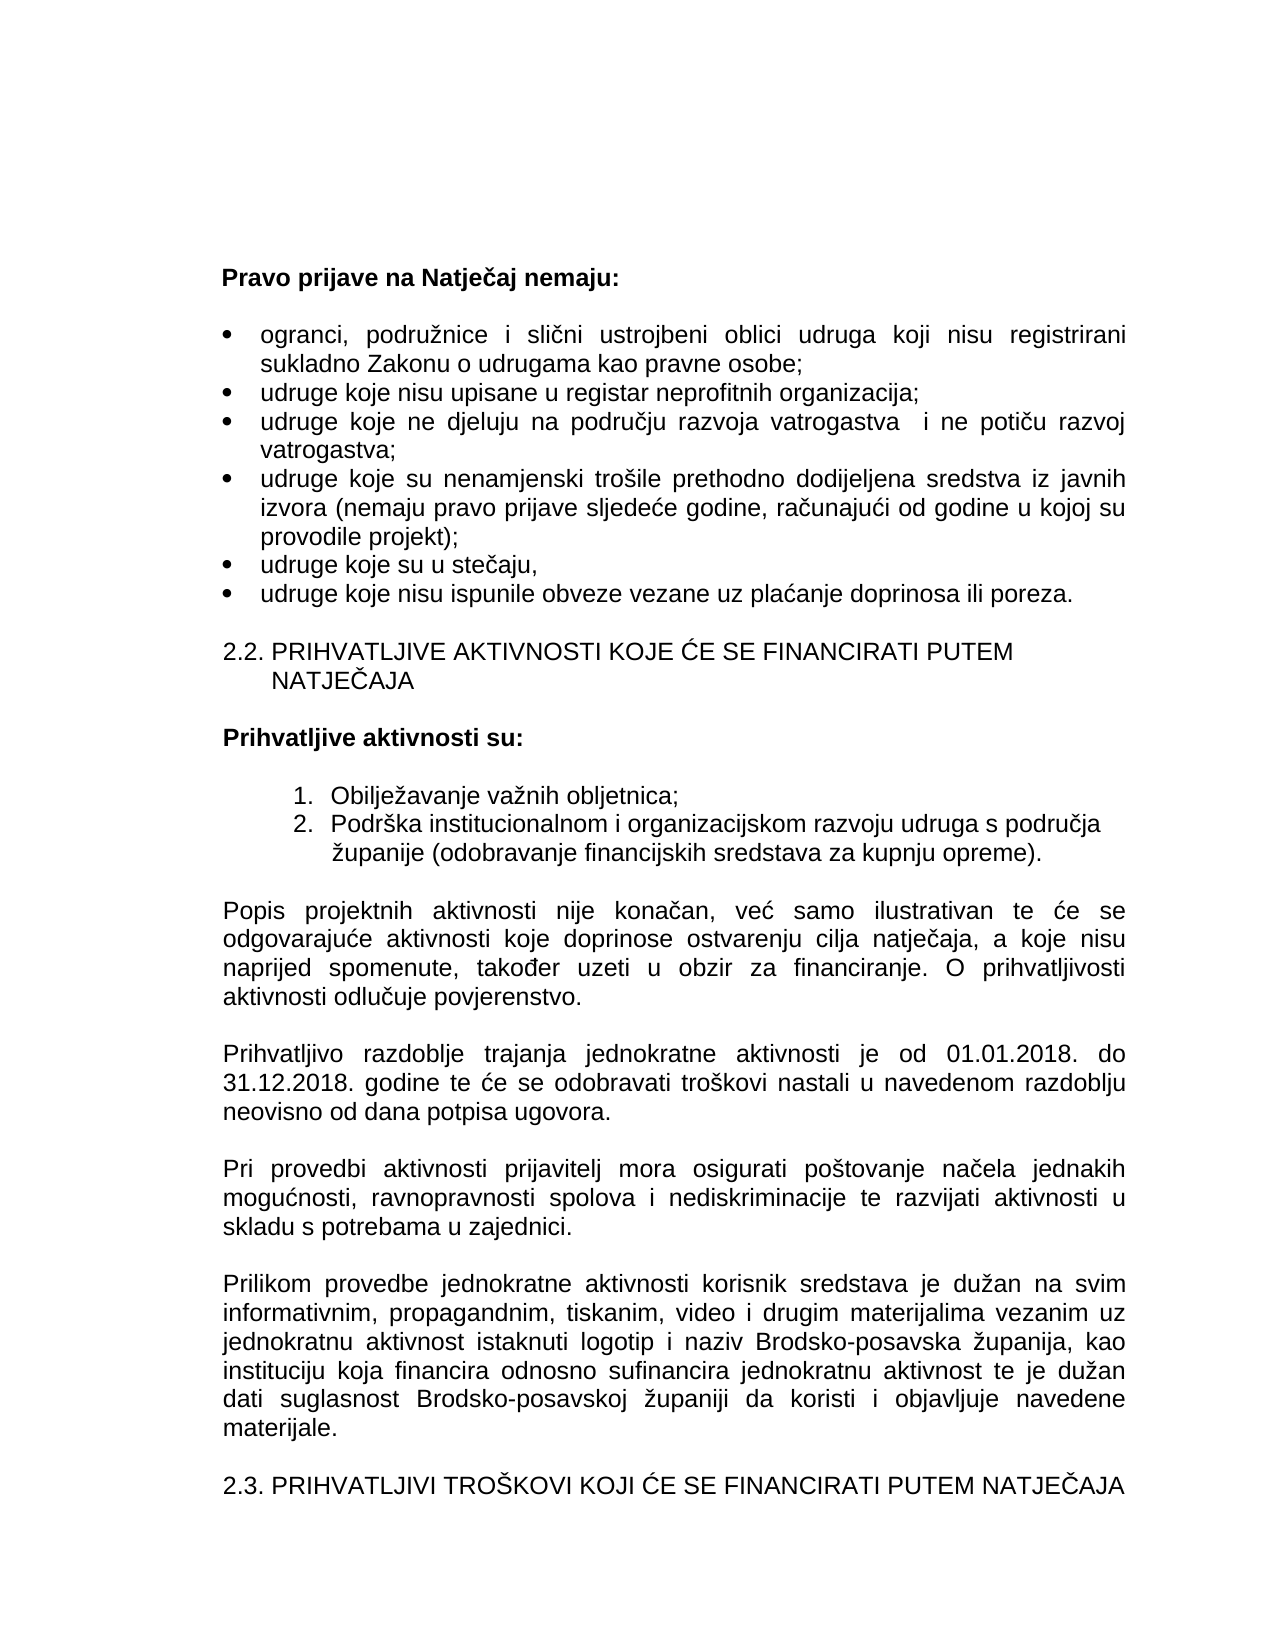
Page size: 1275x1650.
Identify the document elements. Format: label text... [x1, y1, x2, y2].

text Prihvatljive aktivnosti su: [223, 723, 1127, 752]
list ogranci, podružnice i slični ustrojbeni oblici udruga koji nisu registrirani sukladno Zakonu o udrugama kao pravne osobe; [223, 320, 1127, 378]
text Popis projektnih aktivnosti nije konačan, već samo ilustrativan te će se odgovarajuće aktivnosti koje doprinose ostvarenju cilja natječaja, a koje nisu naprijed spomenute, također uzeti u obzir za financiranje. O prihvatljivosti aktivnosti odlučuje povjerenstvo. [223, 896, 1127, 1011]
text NATJEČAJA [223, 666, 1127, 694]
list Obilježavanje važnih obljetnica; [293, 781, 1127, 809]
list udruge koje nisu upisane u registar neprofitnih organizacija; [223, 378, 1127, 407]
text Pri provedbi aktivnosti prijavitelj mora osigurati poštovanje načela jednakih mogućnosti, ravnopravnosti spolova i nediskriminacije te razvijati aktivnosti u skladu s potrebama u zajednici. [223, 1154, 1127, 1241]
text županije (odobravanje financijskih sredstava za kupnju opreme). [298, 838, 1127, 867]
list udruge koje su u stečaju, [223, 551, 1127, 579]
text Pravo prijave na Natječaj nemaju: [221, 263, 1127, 291]
text 2.2. PRIHVATLJIVE AKTIVNOSTI KOJE ĆE SE FINANCIRATI PUTEM [223, 637, 1127, 666]
text 2.3. PRIHVATLJIVI TROŠKOVI KOJI ĆE SE FINANCIRATI PUTEM NATJEČAJA [223, 1471, 1127, 1499]
list udruge koje ne djeluju na području razvoja vatrogastva i ne potiču razvoj vatrogastva; [223, 407, 1127, 464]
text Prihvatljivo razdoblje trajanja jednokratne aktivnosti je od 01.01.2018. do 31.12.2018. godine te će se odobravati troškovi nastali u navedenom razdoblju neovisno od dana potpisa ugovora. [223, 1039, 1127, 1126]
list Podrška institucionalnom i organizacijskom razvoju udruga s područja [293, 809, 1127, 838]
list udruge koje su nenamjenski trošile prethodno dodijeljena sredstva iz javnih izvora (nemaju pravo prijave sljedeće godine, računajući od godine u kojoj su provodile projekt); [223, 464, 1127, 551]
text Prilikom provedbe jednokratne aktivnosti korisnik sredstava je dužan na svim informativnim, propagandnim, tiskanim, video i drugim materijalima vezanim uz jednokratnu aktivnost istaknuti logotip i naziv Brodsko-posavska županija, kao instituciju koja financira odnosno sufinancira jednokratnu aktivnost te je dužan dati suglasnost Brodsko-posavskoj županiji da koristi i objavljuje navedene materijale. [223, 1269, 1127, 1442]
list udruge koje nisu ispunile obveze vezane uz plaćanje doprinosa ili poreza. [223, 579, 1127, 608]
